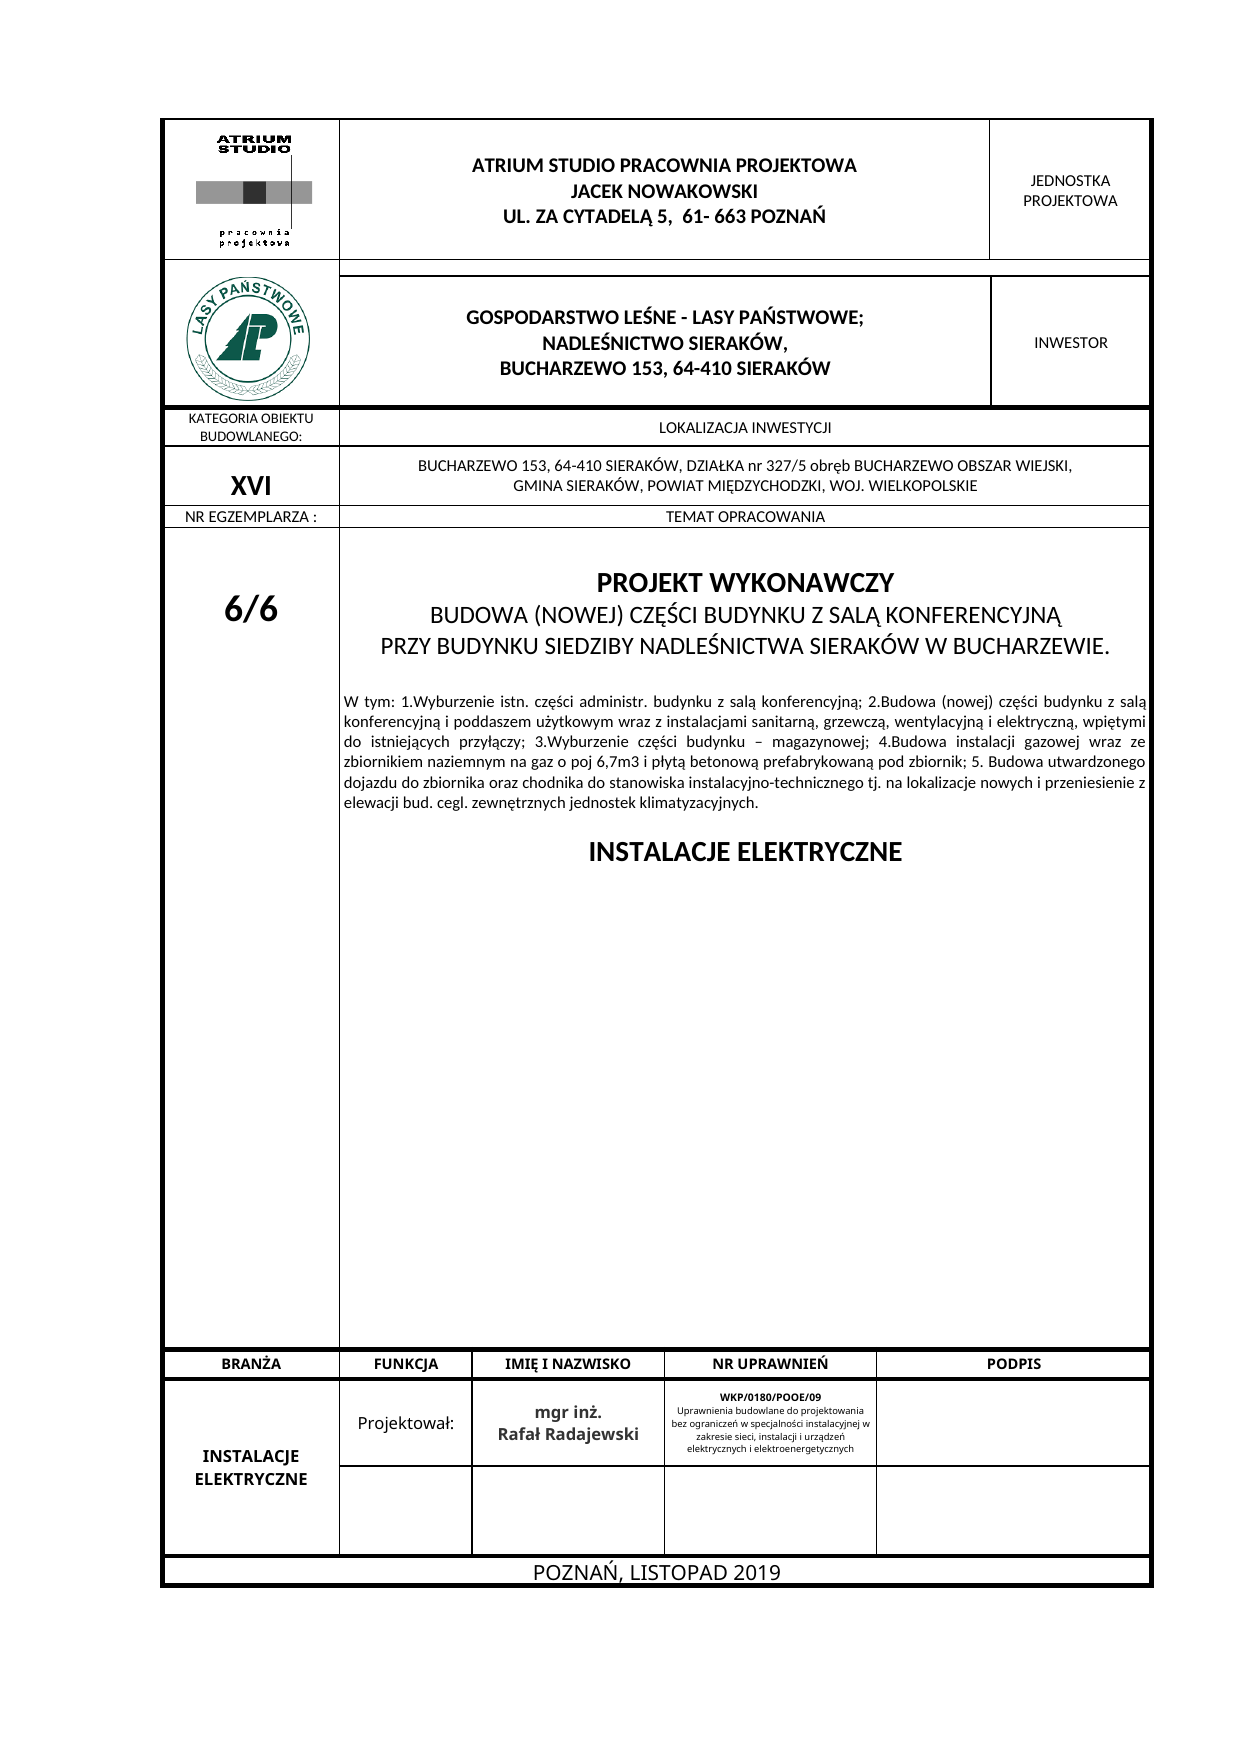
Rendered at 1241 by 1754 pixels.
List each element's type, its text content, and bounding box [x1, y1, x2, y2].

table_cell [665, 1467, 876, 1554]
table_cell NR EGZEMPLARZA : [165, 506, 339, 526]
table_cell [877, 1381, 1149, 1465]
table_cell INSTALACJE ELEKTRYCZNE [165, 1381, 339, 1554]
table_cell TEMAT OPRACOWANIA [340, 506, 1149, 526]
table_cell [340, 1467, 471, 1554]
table_cell LOKALIZACJA INWESTYCJI [340, 410, 1149, 445]
table_cell [340, 260, 1149, 275]
table_cell PROJEKT WYKONAWCZY BUDOWA (NOWEJ) CZĘŚCI BUDYNKU Z SALĄ KONFERENCYJNĄ PRZY BUDYNKU SIEDZIBY NADLEŚNICTWA SIERAKÓW W BUCHARZEWIE. W tym: 1.Wyburzenie istn. części administr. budynku z salą konferencyjną; 2.Budowa (nowej) części budynku z salą konferencyjną i poddaszem użytkowym wraz z instalacjami sanitarną, grzewczą, wentylacyjną i elektryczną, wpiętymi do istniejących przyłączy; 3.Wyburzenie części budynku – magazynowej; 4.Budowa instalacji gazowej wraz ze zbiornikiem naziemnym na gaz o poj 6,7m3 i płytą betonową prefabrykowaną pod zbiornik; 5. Budowa utwardzonego dojazdu do zbiornika oraz chodnika do stanowiska instalacyjno-technicznego tj. na lokalizacje nowych i przeniesienie z elewacji bud. cegl. zewnętrznych jednostek klimatyzacyjnych. INSTALACJE ELEKTRYCZNE [340, 528, 1149, 1347]
table_cell KATEGORIA OBIEKTU BUDOWLANEGO: [165, 410, 339, 445]
table_cell [165, 120, 339, 258]
table_cell NR UPRAWNIEŃ [665, 1352, 876, 1376]
table_cell JEDNOSTKA PROJEKTOWA [990, 120, 1149, 258]
table_cell ATRIUM STUDIO PRACOWNIA PROJEKTOWA JACEK NOWAKOWSKI UL. ZA CYTADELĄ 5, 61- 663 POZNAŃ [340, 120, 989, 258]
table_cell 6/6 [165, 528, 339, 1347]
table_cell BRANŻA [165, 1352, 339, 1376]
table_cell [473, 1467, 664, 1554]
table_cell PODPIS [877, 1352, 1149, 1376]
table_cell XVI [165, 447, 339, 504]
table_cell BUCHARZEWO 153, 64-410 SIERAKÓW, DZIAŁKA nr 327/5 obręb BUCHARZEWO OBSZAR WIEJSKI, GMINA SIERAKÓW, POWIAT MIĘDZYCHODZKI, WOJ. WIELKOPOLSKIE [340, 447, 1149, 504]
table_cell WKP/0180/POOE/09 Uprawnienia budowlane do projektowania bez ograniczeń w specjalności instalacyjnej w zakresie sieci, instalacji i urządzeń elektrycznych i elektroenergetycznych [665, 1381, 876, 1465]
table_cell [877, 1467, 1149, 1554]
table_cell Projektował: [340, 1381, 471, 1465]
table_cell FUNKCJA [340, 1352, 471, 1376]
table_cell mgr inż. Rafał Radajewski [473, 1381, 664, 1465]
table_cell IMIĘ I NAZWISKO [473, 1352, 664, 1376]
table_cell GOSPODARSTWO LEŚNE - LASY PAŃSTWOWE; NADLEŚNICTWO SIERAKÓW, BUCHARZEWO 153, 64-410 SIERAKÓW [340, 277, 990, 405]
table_cell [165, 260, 339, 405]
table_cell INWESTOR [992, 277, 1149, 405]
picture [186, 277, 326, 401]
table_cell POZNAŃ, LISTOPAD 2019 [165, 1558, 1149, 1583]
